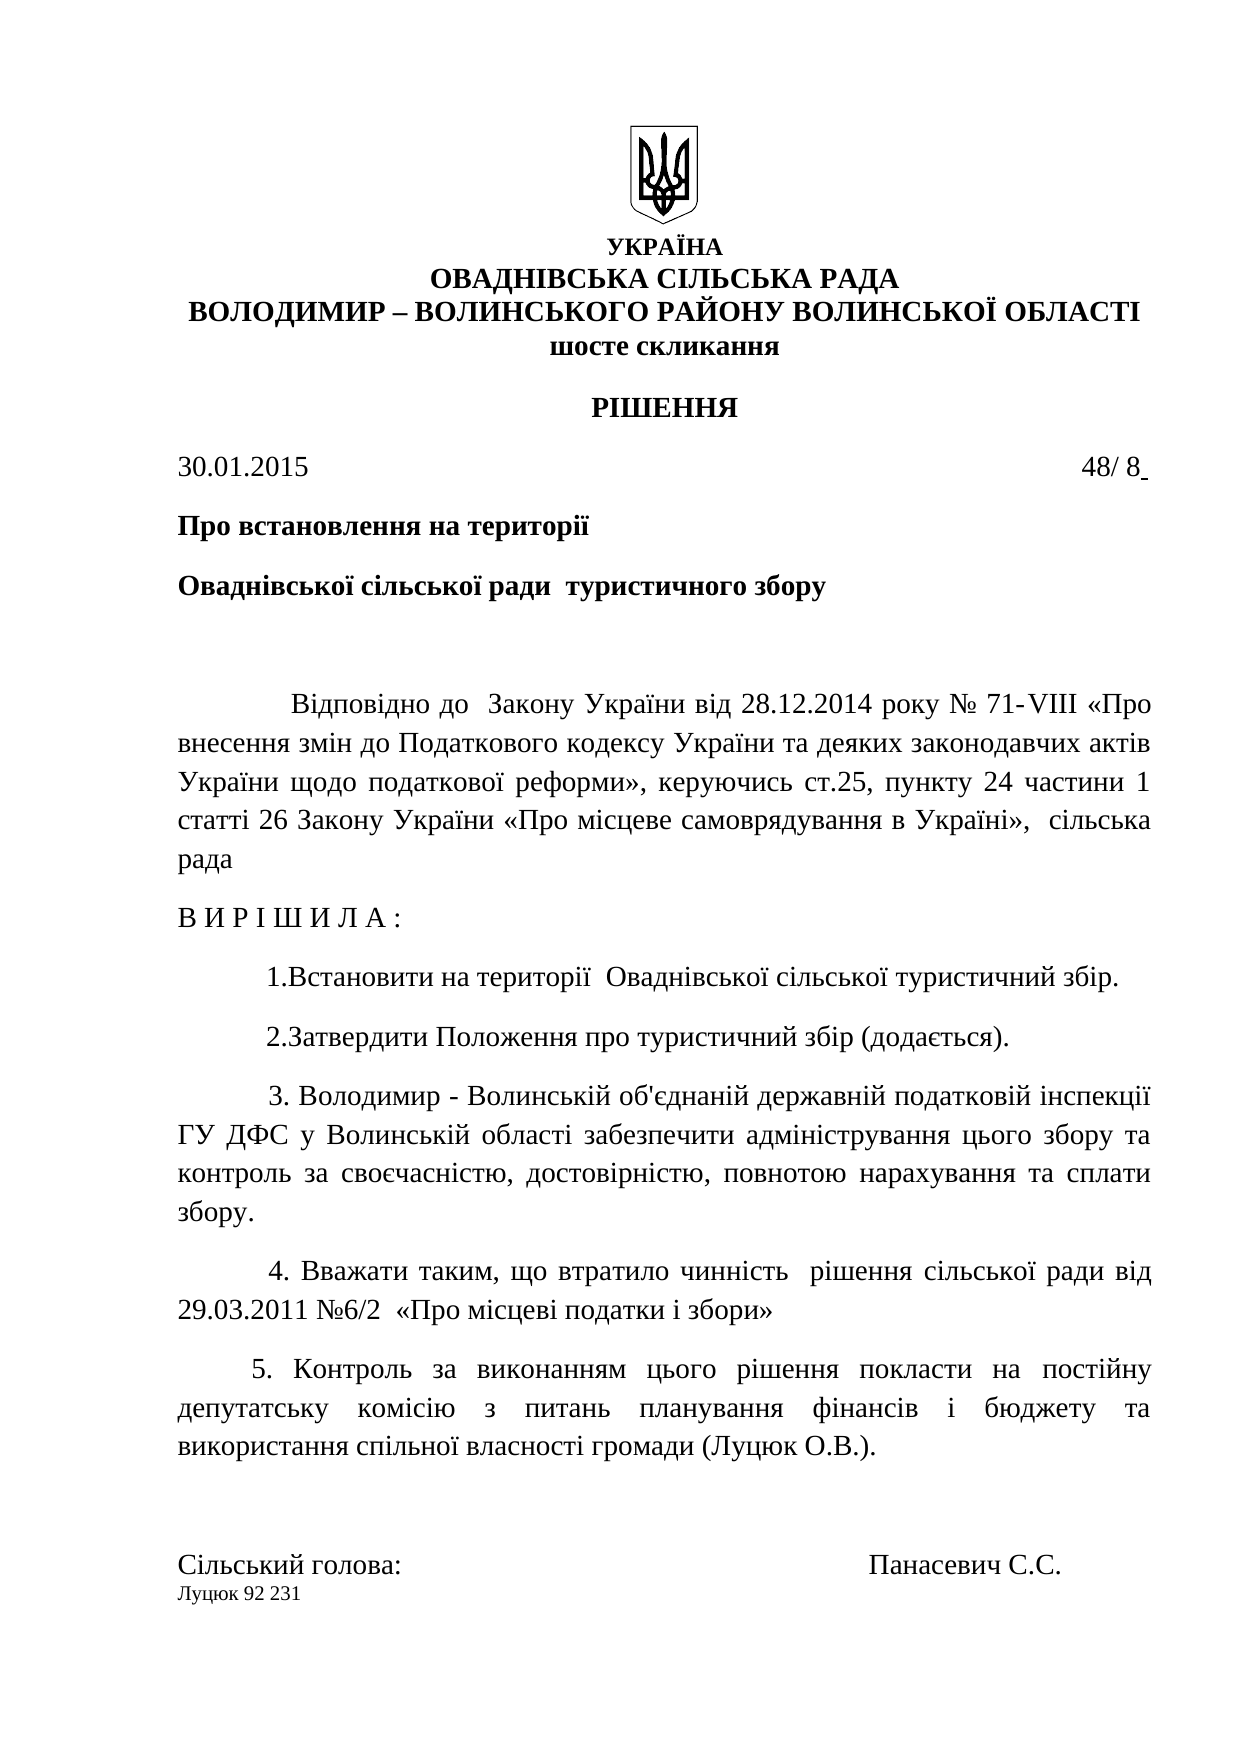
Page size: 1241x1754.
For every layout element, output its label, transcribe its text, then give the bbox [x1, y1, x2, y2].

text ОВАДНІВСЬКА СІЛЬСЬКА РАДА [177, 261, 1152, 294]
text Відповідно до Закону України від 28.12.2014 року № 71-VIII «Про внесення змін до Податкового кодексу України та деяких законодавчих актів України щодо податкової реформи», керуючись ст.25, пункту 24 частини 1 статті 26 Закону України «Про місцеве самоврядування в Україні», сільська рада [177, 687, 1152, 874]
text 5. Контроль за виконанням цього рішення покласти на постійну депутатську комісію з питань планування фінансів і бюджету та використання спільної власності громади (Луцюк О.В.). [177, 1351, 1152, 1462]
text 4. Вважати таким, що втратило чинність рішення сільської ради від 29.03.2011 №6/2 «Про місцеві податки і збори» [177, 1253, 1152, 1325]
text 30.01.2015 48/ 8 [177, 449, 1152, 483]
text 2.Затвердити Положення про туристичний збір (додається). [177, 1019, 1149, 1052]
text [177, 1581, 1152, 1604]
text В И Р І Ш И Л А : [177, 900, 1152, 934]
text Про встановлення на території [177, 508, 1093, 542]
text 1.Встановити на території Оваднівської сільської туристичний збір. [177, 959, 1149, 993]
text РІШЕННЯ [177, 390, 1152, 423]
text 3. Володимир - Волинській об'єднаній державній податковій інспекції ГУ ДФС у Волинській області забезпечити адміністрування цього збору та контроль за своєчасністю, достовірністю, повнотою нарахування та сплати збору. [177, 1078, 1152, 1227]
text шосте скликання [177, 328, 1152, 362]
text УКРАЇНА [177, 232, 1152, 261]
text Сільський голова: Панасевич С.С. [177, 1547, 1152, 1581]
text ВОЛОДИМИР – ВОЛИНСЬКОГО РАЙОНУ ВОЛИНСЬКОЇ ОБЛАСТІ [177, 294, 1152, 328]
text Оваднівської сільської ради туристичного збору [177, 568, 1093, 601]
